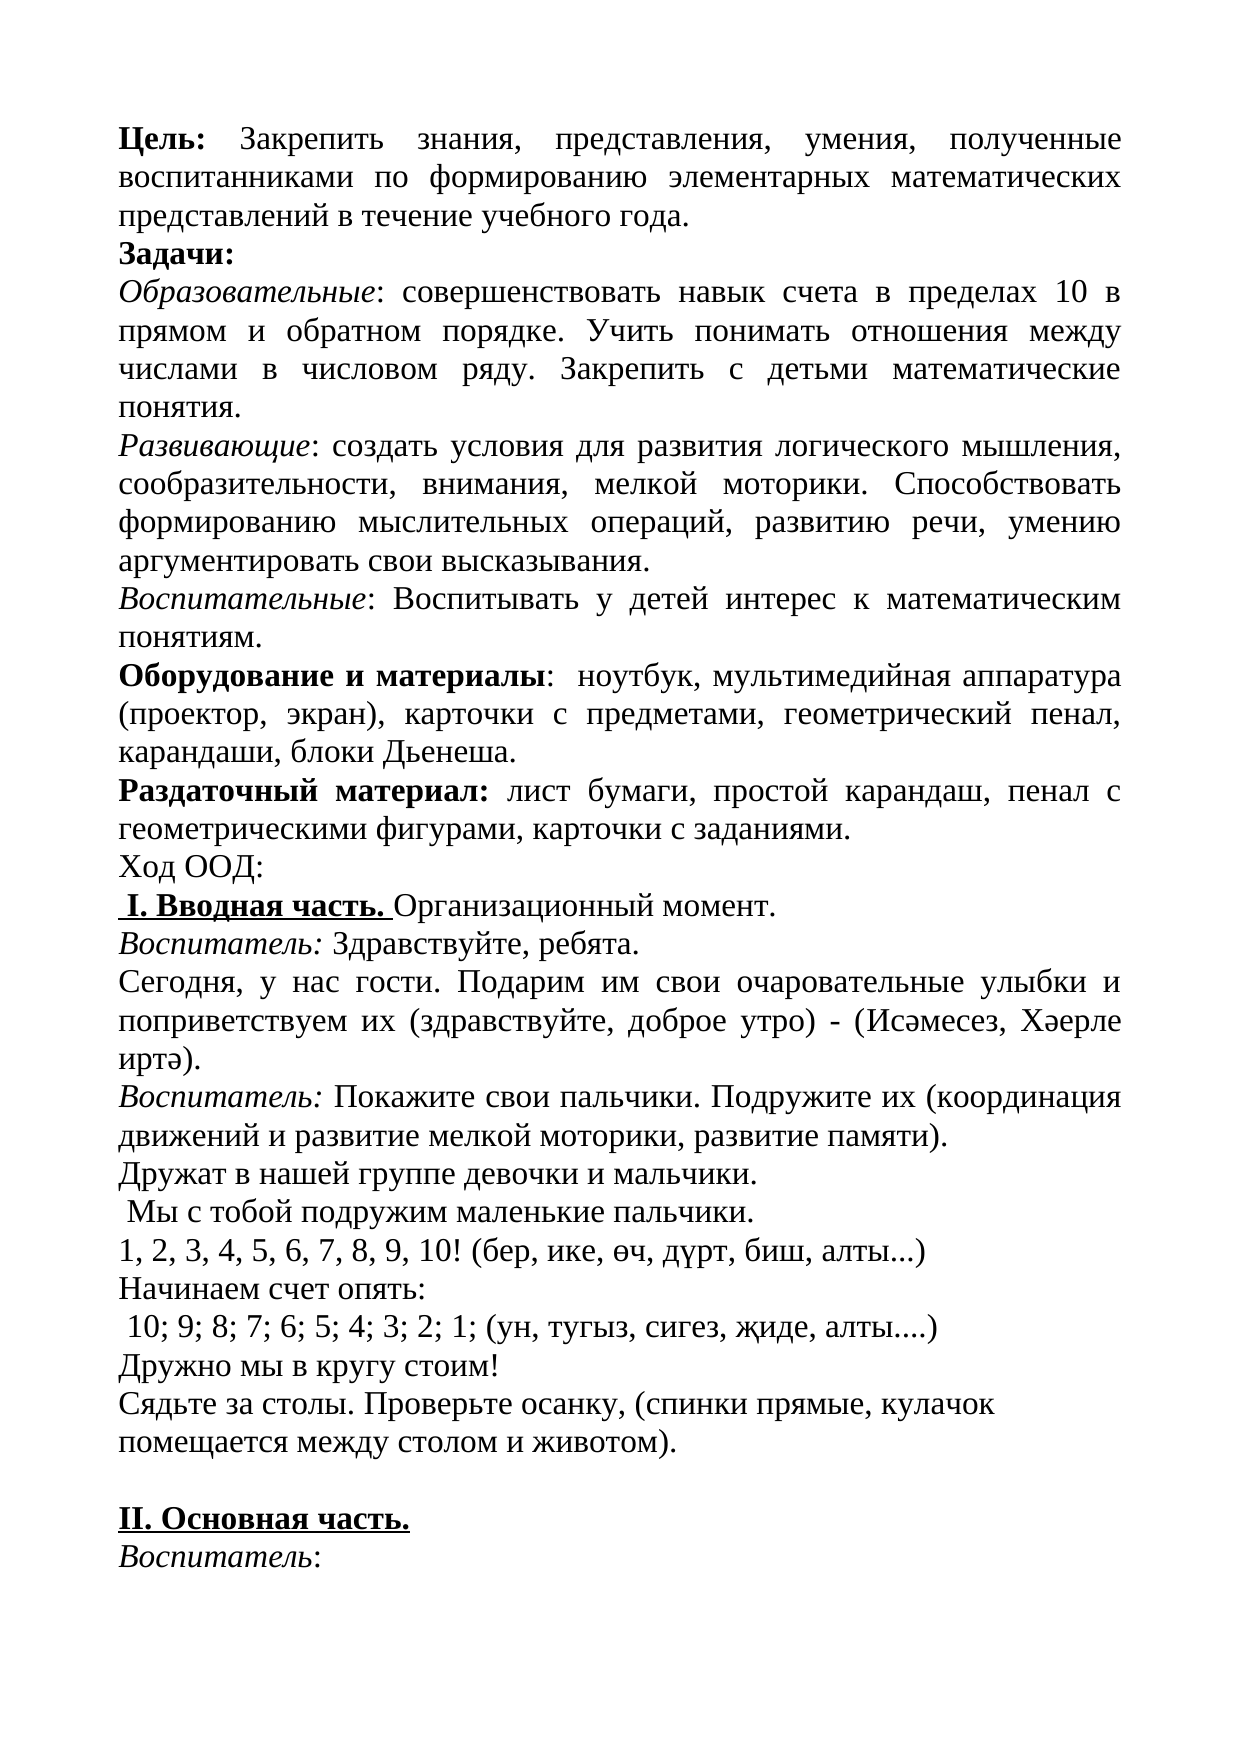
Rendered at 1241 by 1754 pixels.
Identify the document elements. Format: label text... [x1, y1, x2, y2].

text Раздаточный материал: лист бумаги, простой карандаш, пенал с геометрическими фигурами, карточки с заданиями. [118, 770, 1122, 846]
text Начинаем счет опять: [118, 1268, 1122, 1306]
text 1, 2, 3, 4, 5, 6, 7, 8, 9, 10! (бер, ике, өч, дүрт, биш, алты...) [118, 1230, 1122, 1268]
text Цель: Закрепить знания, представления, умения, полученные воспитанниками по формированию элементарных математических представлений в течение учебного года. [118, 118, 1122, 233]
text Задачи: [118, 233, 1122, 271]
text Ход ООД: [118, 846, 1122, 885]
text Воспитатель: Здравствуйте, ребята. [118, 923, 1122, 961]
text Образовательные: совершенствовать навык счета в пределах 10 в прямом и обратном порядке. Учить понимать отношения между числами в числовом ряду. Закрепить с детьми математические понятия. [118, 271, 1122, 425]
text Сегодня, у нас гости. Подарим им свои очаровательные улыбки и поприветствуем их (здравствуйте, доброе утро) - (Исәмесез, Хәерле иртә). [118, 961, 1122, 1076]
text I. Вводная часть. Организационный момент. [118, 885, 1122, 923]
text 10; 9; 8; 7; 6; 5; 4; 3; 2; 1; (ун, тугыз, сигез, җиде, алты....) [118, 1306, 1122, 1345]
text Сядьте за столы. Проверьте осанку, (спинки прямые, кулачок помещается между столом и животом). [118, 1383, 1122, 1460]
text Воспитатель: Покажите свои пальчики. Подружите их (координация движений и развитие мелкой моторики, развитие памяти). [118, 1076, 1122, 1153]
text Воспитатель: [118, 1536, 1122, 1575]
text II. Основная часть. [118, 1498, 1122, 1536]
text Мы с тобой подружим маленькие пальчики. [118, 1191, 1122, 1230]
text Развивающие: создать условия для развития логического мышления, сообразительности, внимания, мелкой моторики. Способствовать формированию мыслительных операций, развитию речи, умению аргументировать свои высказывания. [118, 425, 1122, 578]
text Оборудование и материалы: ноутбук, мультимедийная аппаратура (проектор, экран), карточки с предметами, геометрический пенал, карандаши, блоки Дьенеша. [118, 655, 1122, 770]
text Дружат в нашей группе девочки и мальчики. [118, 1153, 1122, 1191]
text Дружно мы в кругу стоим! [118, 1345, 1122, 1383]
text Воспитательные: Воспитывать у детей интерес к математическим понятиям. [118, 578, 1122, 655]
